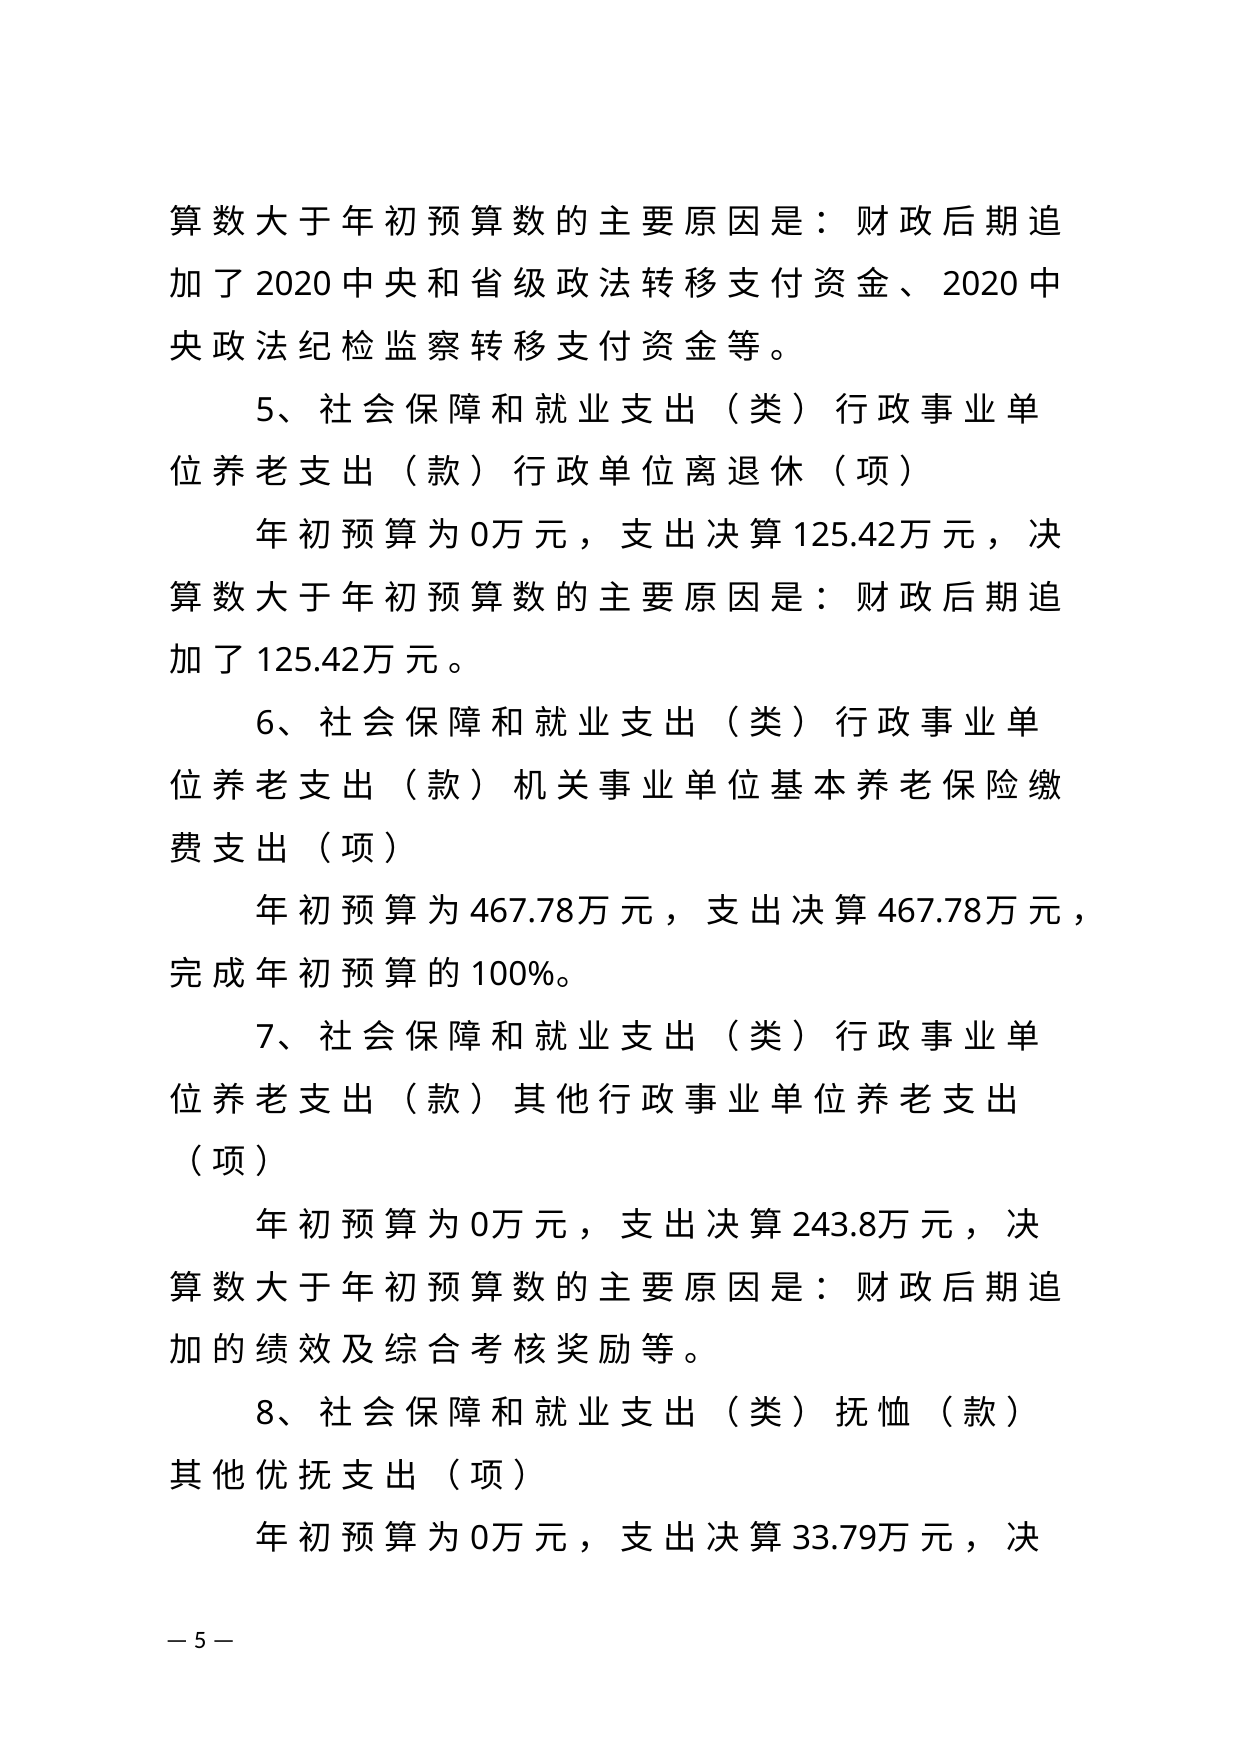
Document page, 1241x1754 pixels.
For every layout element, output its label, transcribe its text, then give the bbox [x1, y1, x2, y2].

list 5、社会保障和就业支出（类）行政事业单位养老支出（款）行政单位离退休（项） [169, 375, 1071, 501]
list 6、社会保障和就业支出（类）行政事业单位养老支出（款）机关事业单位基本养老保险缴费支出（项） [169, 689, 1071, 877]
list 8、社会保障和就业支出（类）抚恤（款）其他优抚支出（项） [169, 1379, 1071, 1504]
text 年初预算为0万元，支出决算243.8万元，决算数大于年初预算数的主要原因是：财政后期追加的绩效及综合考核奖励等。 [169, 1191, 1071, 1379]
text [169, 1504, 1071, 1567]
text 年初预算为0万元，支出决算125.42万元，决算数大于年初预算数的主要原因是：财政后期追加了125.42万元。 [169, 501, 1071, 689]
text 年初预算为467.78万元，支出决算467.78万元，完成年初预算的100%。 [169, 877, 1071, 1002]
list 7、社会保障和就业支出（类）行政事业单位养老支出（款）其他行政事业单位养老支出（项） [169, 1002, 1071, 1191]
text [169, 187, 1071, 375]
